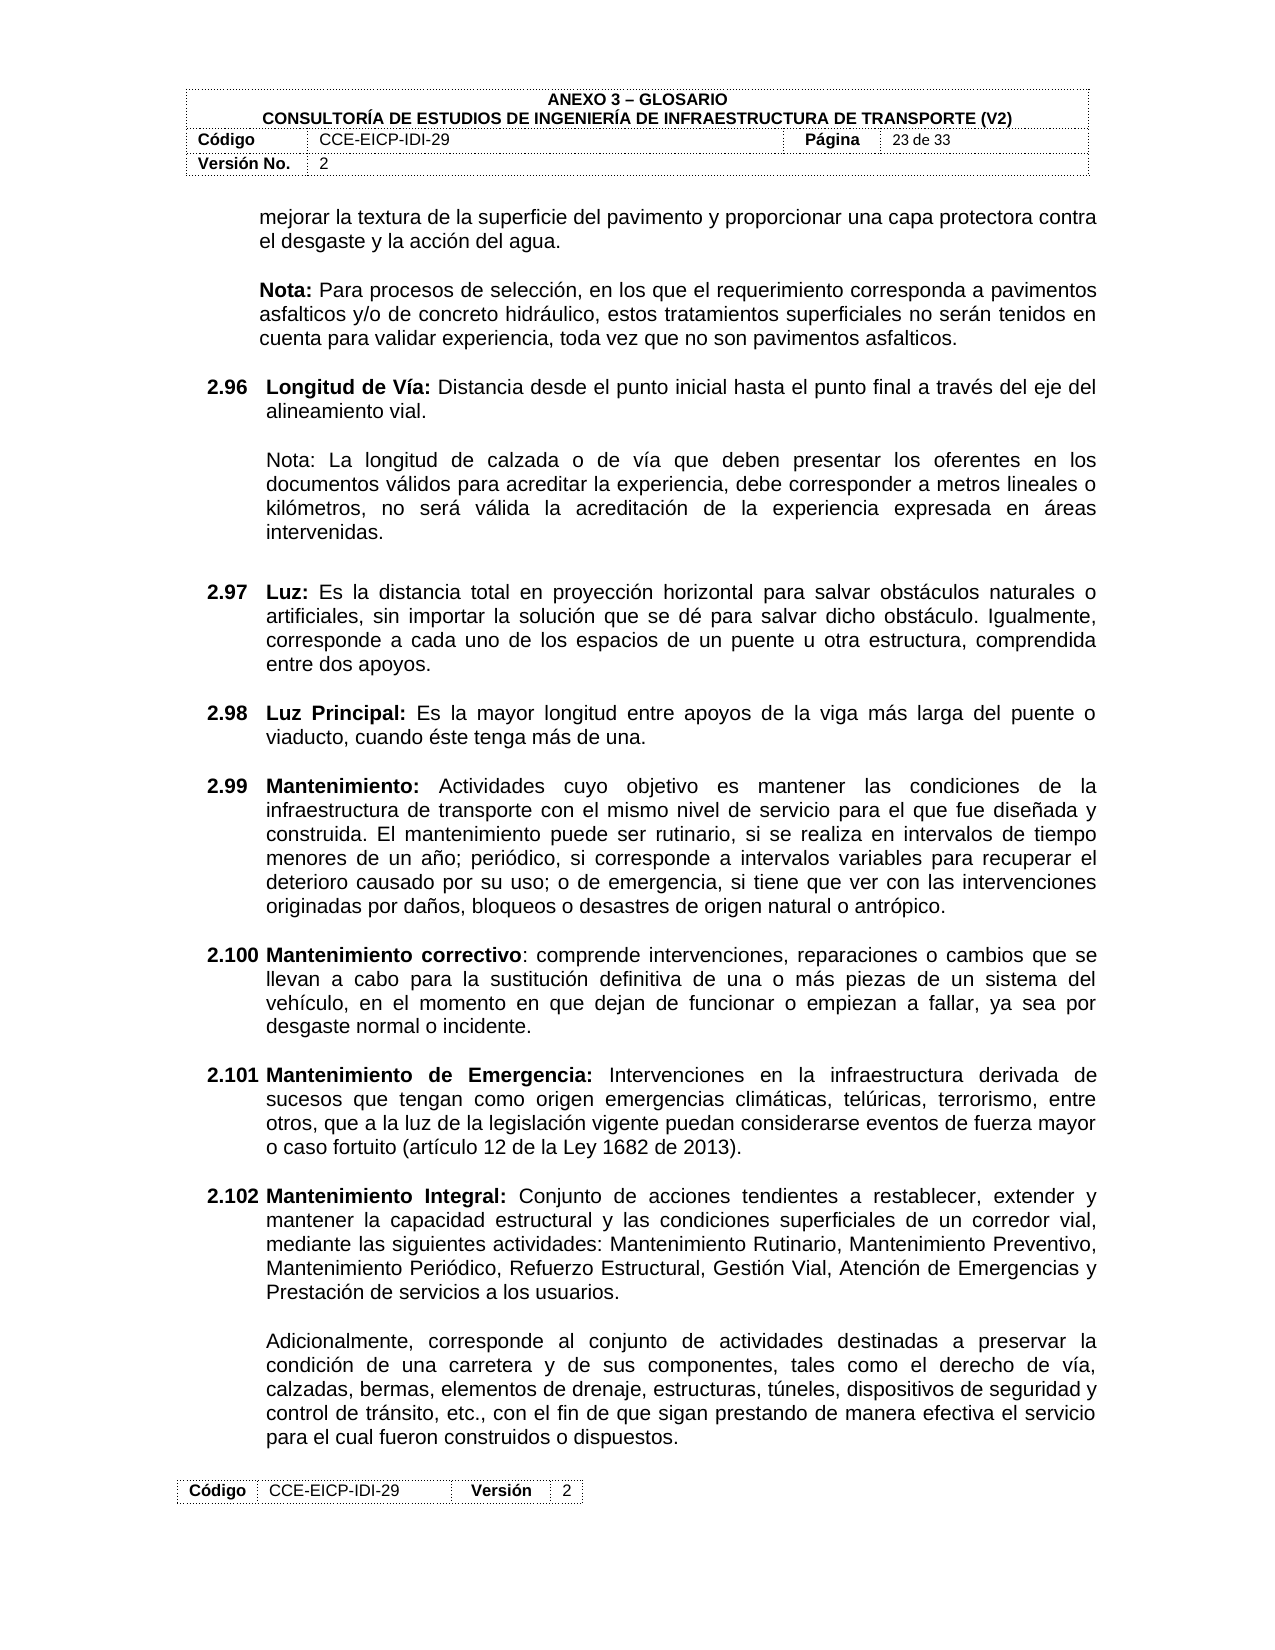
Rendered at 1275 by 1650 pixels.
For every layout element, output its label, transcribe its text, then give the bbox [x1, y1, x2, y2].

list Longitud de Vía: Distancia desde el punto inicial hasta el punto final a través del eje del alineamiento vial. [207, 375, 1098, 423]
text Adicionalmente, corresponde al conjunto de actividades destinadas a preservar la condición de una carretera y de sus componentes, tales como el derecho de vía, calzadas, bermas, elementos de drenaje, estructuras, túneles, dispositivos de seguridad y control de tránsito, etc., con el fin de que sigan prestando de manera efectiva el servicio para el cual fueron construidos o dispuestos. [266, 1329, 1098, 1449]
text Nota: Para procesos de selección, en los que el requerimiento corresponda a pavimentos asfalticos y/o de concreto hidráulico, estos tratamientos superficiales no serán tenidos en cuenta para validar experiencia, toda vez que no son pavimentos asfalticos. [259, 278, 1098, 350]
list Mantenimiento: Actividades cuyo objetivo es mantener las condiciones de la infraestructura de transporte con el mismo nivel de servicio para el que fue diseñada y construida. El mantenimiento puede ser rutinario, si se realiza en intervalos de tiempo menores de un año; periódico, si corresponde a intervalos variables para recuperar el deterioro causado por su uso; o de emergencia, si tiene que ver con las intervenciones originadas por daños, bloqueos o desastres de origen natural o antrópico. [207, 774, 1098, 917]
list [200, 205, 1098, 253]
text Nota: La longitud de calzada o de vía que deben presentar los oferentes en los documentos válidos para acreditar la experiencia, debe corresponder a metros lineales o kilómetros, no será válida la acreditación de la experiencia expresada en áreas intervenidas. [266, 448, 1098, 543]
list Mantenimiento Integral: Conjunto de acciones tendientes a restablecer, extender y mantener la capacidad estructural y las condiciones superficiales de un corredor vial, mediante las siguientes actividades: Mantenimiento Rutinario, Mantenimiento Preventivo, Mantenimiento Periódico, Refuerzo Estructural, Gestión Vial, Atención de Emergencias y Prestación de servicios a los usuarios. [207, 1184, 1098, 1304]
list Luz Principal: Es la mayor longitud entre apoyos de la viga más larga del puente o viaducto, cuando éste tenga más de una. [207, 701, 1098, 749]
list Mantenimiento de Emergencia: Intervenciones en la infraestructura derivada de sucesos que tengan como origen emergencias climáticas, telúricas, terrorismo, entre otros, que a la luz de la legislación vigente puedan considerarse eventos de fuerza mayor o caso fortuito (artículo 12 de la Ley 1682 de 2013). [207, 1063, 1098, 1159]
list Luz: Es la distancia total en proyección horizontal para salvar obstáculos naturales o artificiales, sin importar la solución que se dé para salvar dicho obstáculo. Igualmente, corresponde a cada uno de los espacios de un puente u otra estructura, comprendida entre dos apoyos. [207, 580, 1098, 676]
list Mantenimiento correctivo: comprende intervenciones, reparaciones o cambios que se llevan a cabo para la sustitución definitiva de una o más piezas de un sistema del vehículo, en el momento en que dejan de funcionar o empiezan a fallar, ya sea por desgaste normal o incidente. [207, 942, 1098, 1038]
